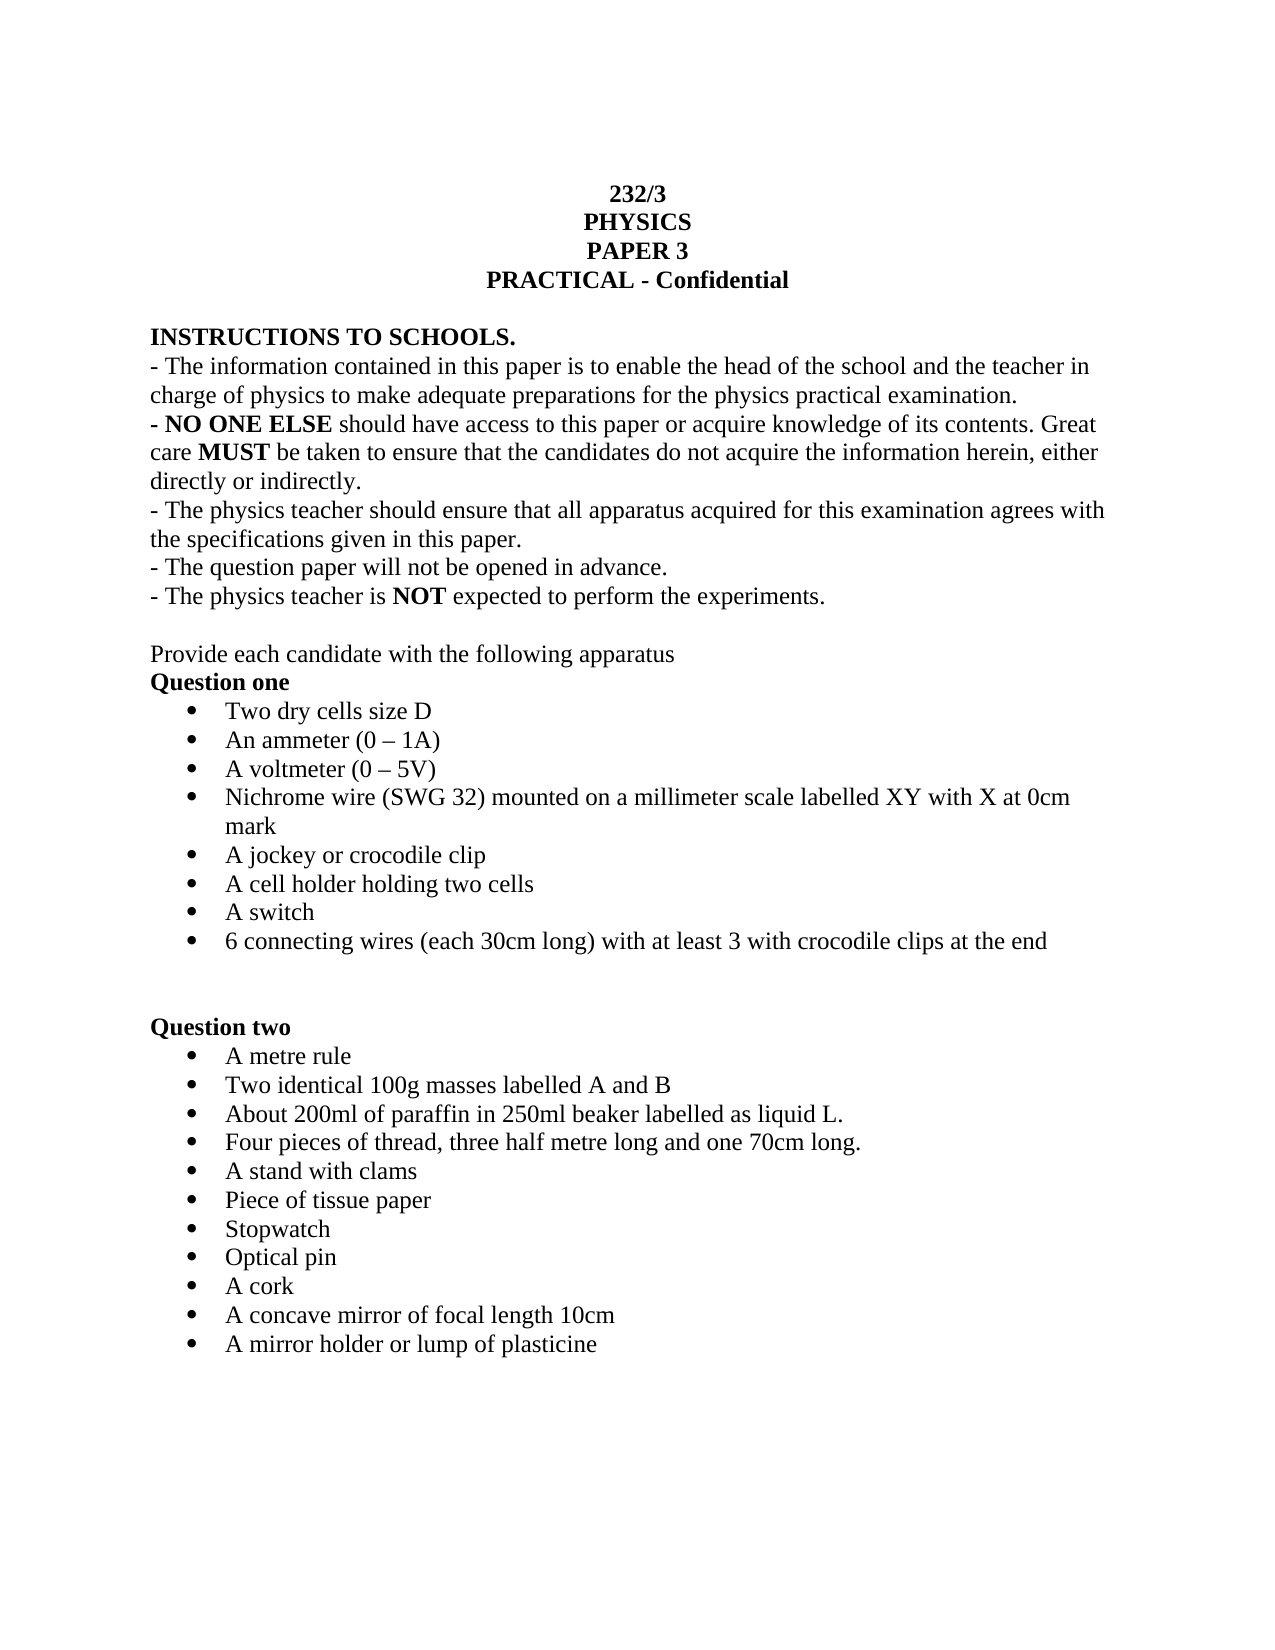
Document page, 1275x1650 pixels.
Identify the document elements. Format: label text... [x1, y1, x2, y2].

list Four pieces of thread, three half metre long and one 70cm long. [187, 1127, 1125, 1156]
list A mirror holder or lump of plasticine [187, 1329, 1125, 1357]
list Two identical 100g masses labelled A and B [187, 1070, 1125, 1099]
list About 200ml of paraffin in 250ml beaker labelled as liquid L. [187, 1099, 1125, 1127]
list A voltmeter (0 – 5V) [187, 754, 1125, 782]
list A jockey or crocodile clip [187, 840, 1125, 869]
list Two dry cells size D [187, 696, 1125, 725]
text INSTRUCTIONS TO SCHOOLS. [150, 322, 1125, 351]
text PHYSICS [150, 207, 1125, 236]
list A switch [187, 897, 1125, 926]
list Optical pin [187, 1242, 1125, 1271]
list An ammeter (0 – 1A) [187, 725, 1125, 754]
text Question one [150, 667, 1125, 696]
list A concave mirror of focal length 10cm [187, 1300, 1125, 1329]
text - The information contained in this paper is to enable the head of the school and the teacher in charge of physics to make adequate preparations for the physics practical examination. [150, 351, 1125, 409]
list 6 connecting wires (each 30cm long) with at least 3 with crocodile clips at the end [187, 926, 1125, 955]
list A cell holder holding two cells [187, 869, 1125, 897]
text - The question paper will not be opened in advance. [150, 552, 1125, 581]
text - The physics teacher should ensure that all apparatus acquired for this examination agrees with the specifications given in this paper. [150, 495, 1125, 552]
list A cork [187, 1271, 1125, 1300]
text - NO ONE ELSE should have access to this paper or acquire knowledge of its contents. Great care MUST be taken to ensure that the candidates do not acquire the information herein, either directly or indirectly. [150, 409, 1125, 495]
text - The physics teacher is NOT expected to perform the experiments. [150, 581, 1125, 610]
text 232/3 [150, 179, 1125, 207]
text Question two [150, 1012, 1125, 1041]
list A stand with clams [187, 1156, 1125, 1185]
list Stopwatch [187, 1214, 1125, 1242]
text Provide each candidate with the following apparatus [150, 639, 1125, 667]
list Nichrome wire (SWG 32) mounted on a millimeter scale labelled XY with X at 0cm mark [187, 782, 1125, 840]
list Piece of tissue paper [187, 1185, 1125, 1214]
list A metre rule [187, 1041, 1125, 1070]
text PAPER 3 [150, 236, 1125, 265]
text PRACTICAL - Confidential [150, 265, 1125, 294]
